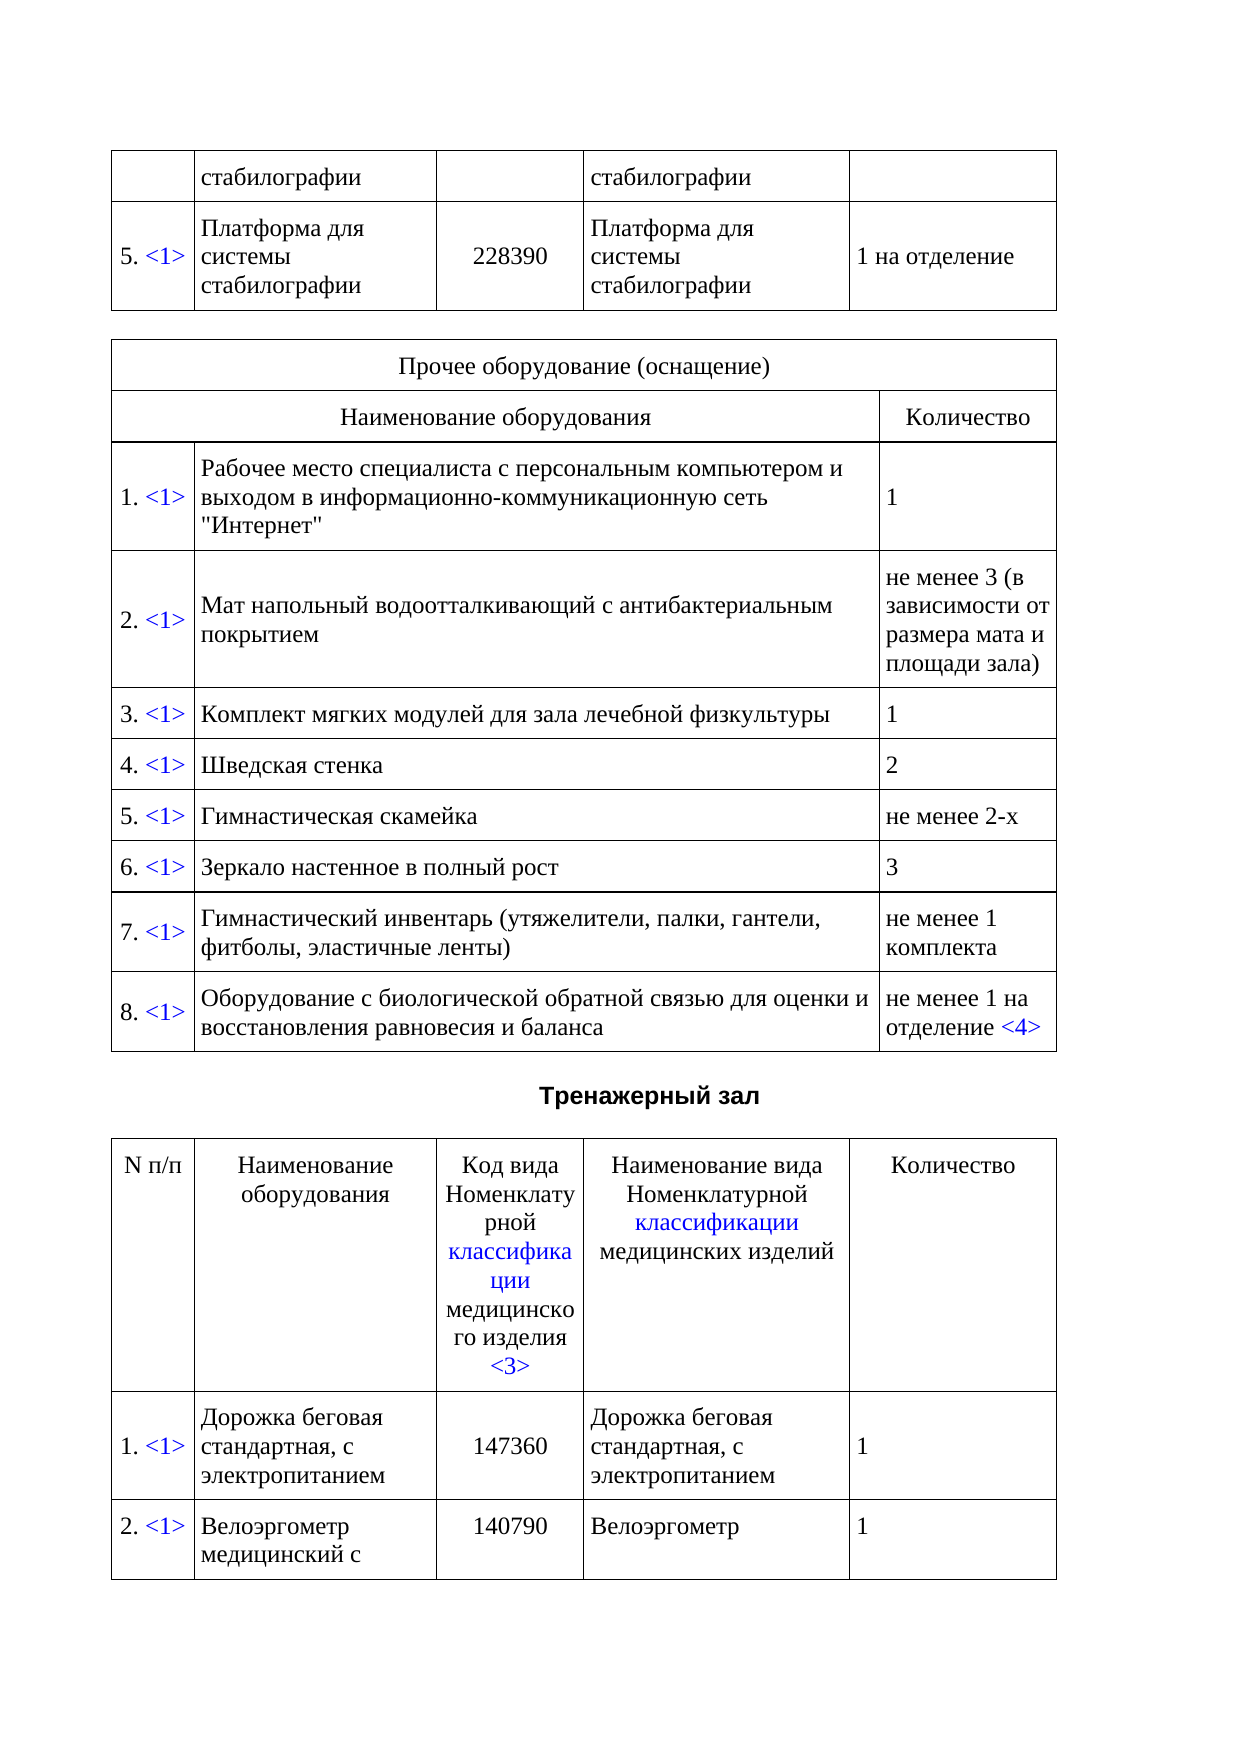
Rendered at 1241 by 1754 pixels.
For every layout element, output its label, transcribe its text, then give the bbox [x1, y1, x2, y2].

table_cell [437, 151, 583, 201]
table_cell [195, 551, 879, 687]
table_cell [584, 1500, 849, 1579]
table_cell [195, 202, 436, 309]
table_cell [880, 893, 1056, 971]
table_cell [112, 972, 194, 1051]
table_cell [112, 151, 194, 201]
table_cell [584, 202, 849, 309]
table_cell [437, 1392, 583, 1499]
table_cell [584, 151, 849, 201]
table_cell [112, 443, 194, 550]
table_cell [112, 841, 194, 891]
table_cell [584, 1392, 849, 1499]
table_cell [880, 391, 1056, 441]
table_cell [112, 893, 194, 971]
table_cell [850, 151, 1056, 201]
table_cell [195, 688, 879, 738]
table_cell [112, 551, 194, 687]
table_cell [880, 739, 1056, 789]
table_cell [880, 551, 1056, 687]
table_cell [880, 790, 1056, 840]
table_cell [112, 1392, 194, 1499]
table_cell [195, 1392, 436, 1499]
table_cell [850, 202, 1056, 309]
title Тренажерный зал [118, 1081, 1181, 1109]
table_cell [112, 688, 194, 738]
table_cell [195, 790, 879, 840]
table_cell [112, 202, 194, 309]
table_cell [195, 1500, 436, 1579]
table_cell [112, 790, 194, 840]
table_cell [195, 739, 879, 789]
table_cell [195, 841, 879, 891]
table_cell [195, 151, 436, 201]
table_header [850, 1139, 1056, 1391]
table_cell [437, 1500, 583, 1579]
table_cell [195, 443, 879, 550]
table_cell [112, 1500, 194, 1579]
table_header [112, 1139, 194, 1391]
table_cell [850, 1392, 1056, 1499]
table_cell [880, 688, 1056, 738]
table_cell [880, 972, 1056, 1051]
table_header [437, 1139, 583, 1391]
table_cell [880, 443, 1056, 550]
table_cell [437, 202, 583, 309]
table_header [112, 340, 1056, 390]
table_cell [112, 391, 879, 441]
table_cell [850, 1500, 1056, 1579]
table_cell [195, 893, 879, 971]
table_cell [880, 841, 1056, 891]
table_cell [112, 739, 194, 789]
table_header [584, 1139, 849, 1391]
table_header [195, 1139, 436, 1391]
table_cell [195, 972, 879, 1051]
